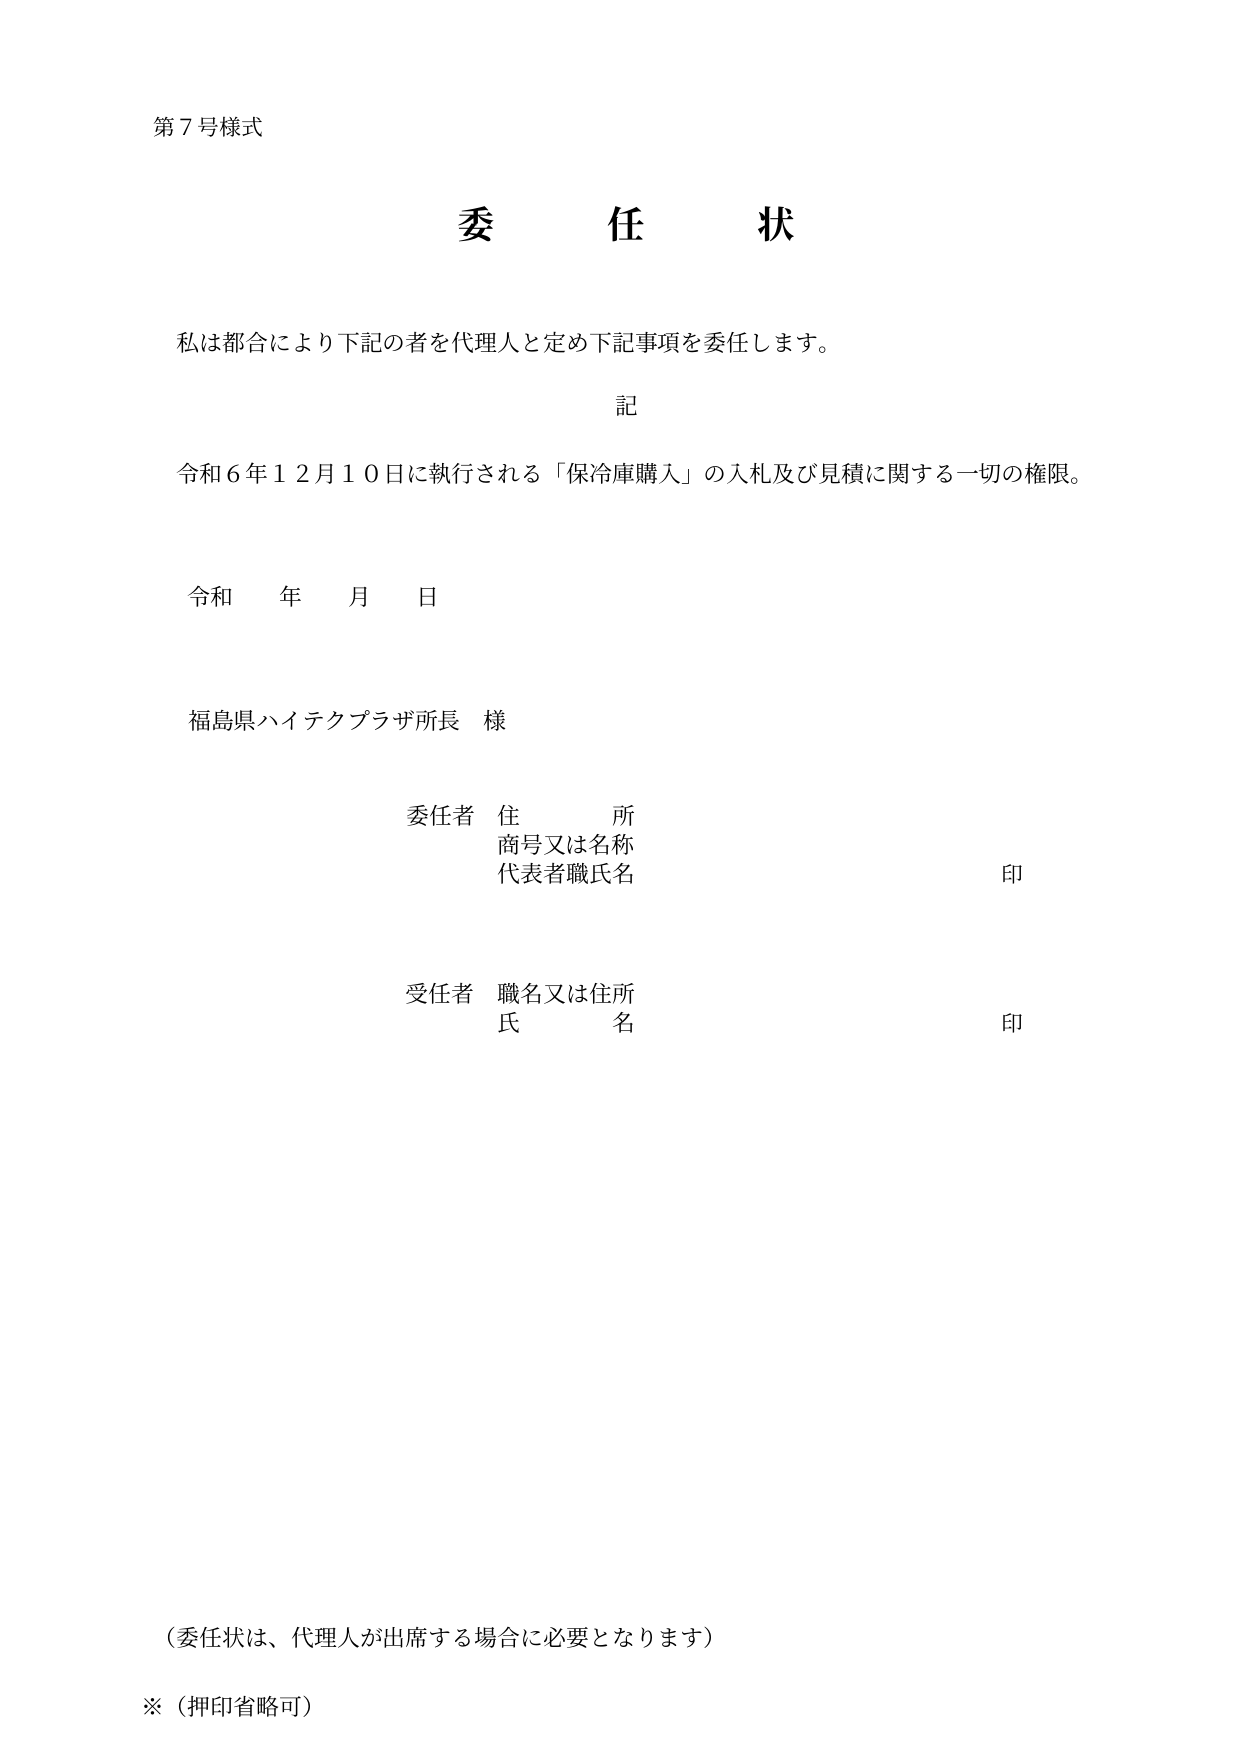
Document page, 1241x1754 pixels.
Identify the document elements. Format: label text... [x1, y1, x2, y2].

text 商号又は名称 [497, 831, 1171, 860]
subtitle 委任者 住 所 [142, 798, 635, 831]
text ※（押印省略可） [142, 1689, 1111, 1722]
text 委 任 状 [142, 195, 1111, 249]
subtitle 私は都合により下記の者を代理人と定め下記事項を委任します。 [176, 325, 1171, 358]
text 福島県ハイテクプラザ所長 様 [176, 703, 1171, 736]
subtitle 令和 年 月 日 [142, 579, 1171, 612]
text 令和６年１２月１０日に執行される「保冷庫購入」の入札及び見積に関する一切の権限。 [176, 452, 1122, 490]
text 第７号様式 [153, 110, 1171, 142]
text 受任者 職名又は住所 [406, 980, 1171, 1009]
text 記 [142, 388, 638, 421]
text （委任状は、代理人が出席する場合に必要となります） [153, 1621, 1171, 1653]
text 代表者職氏名 印 [497, 860, 1171, 889]
text 氏 名 印 [497, 1009, 1171, 1038]
